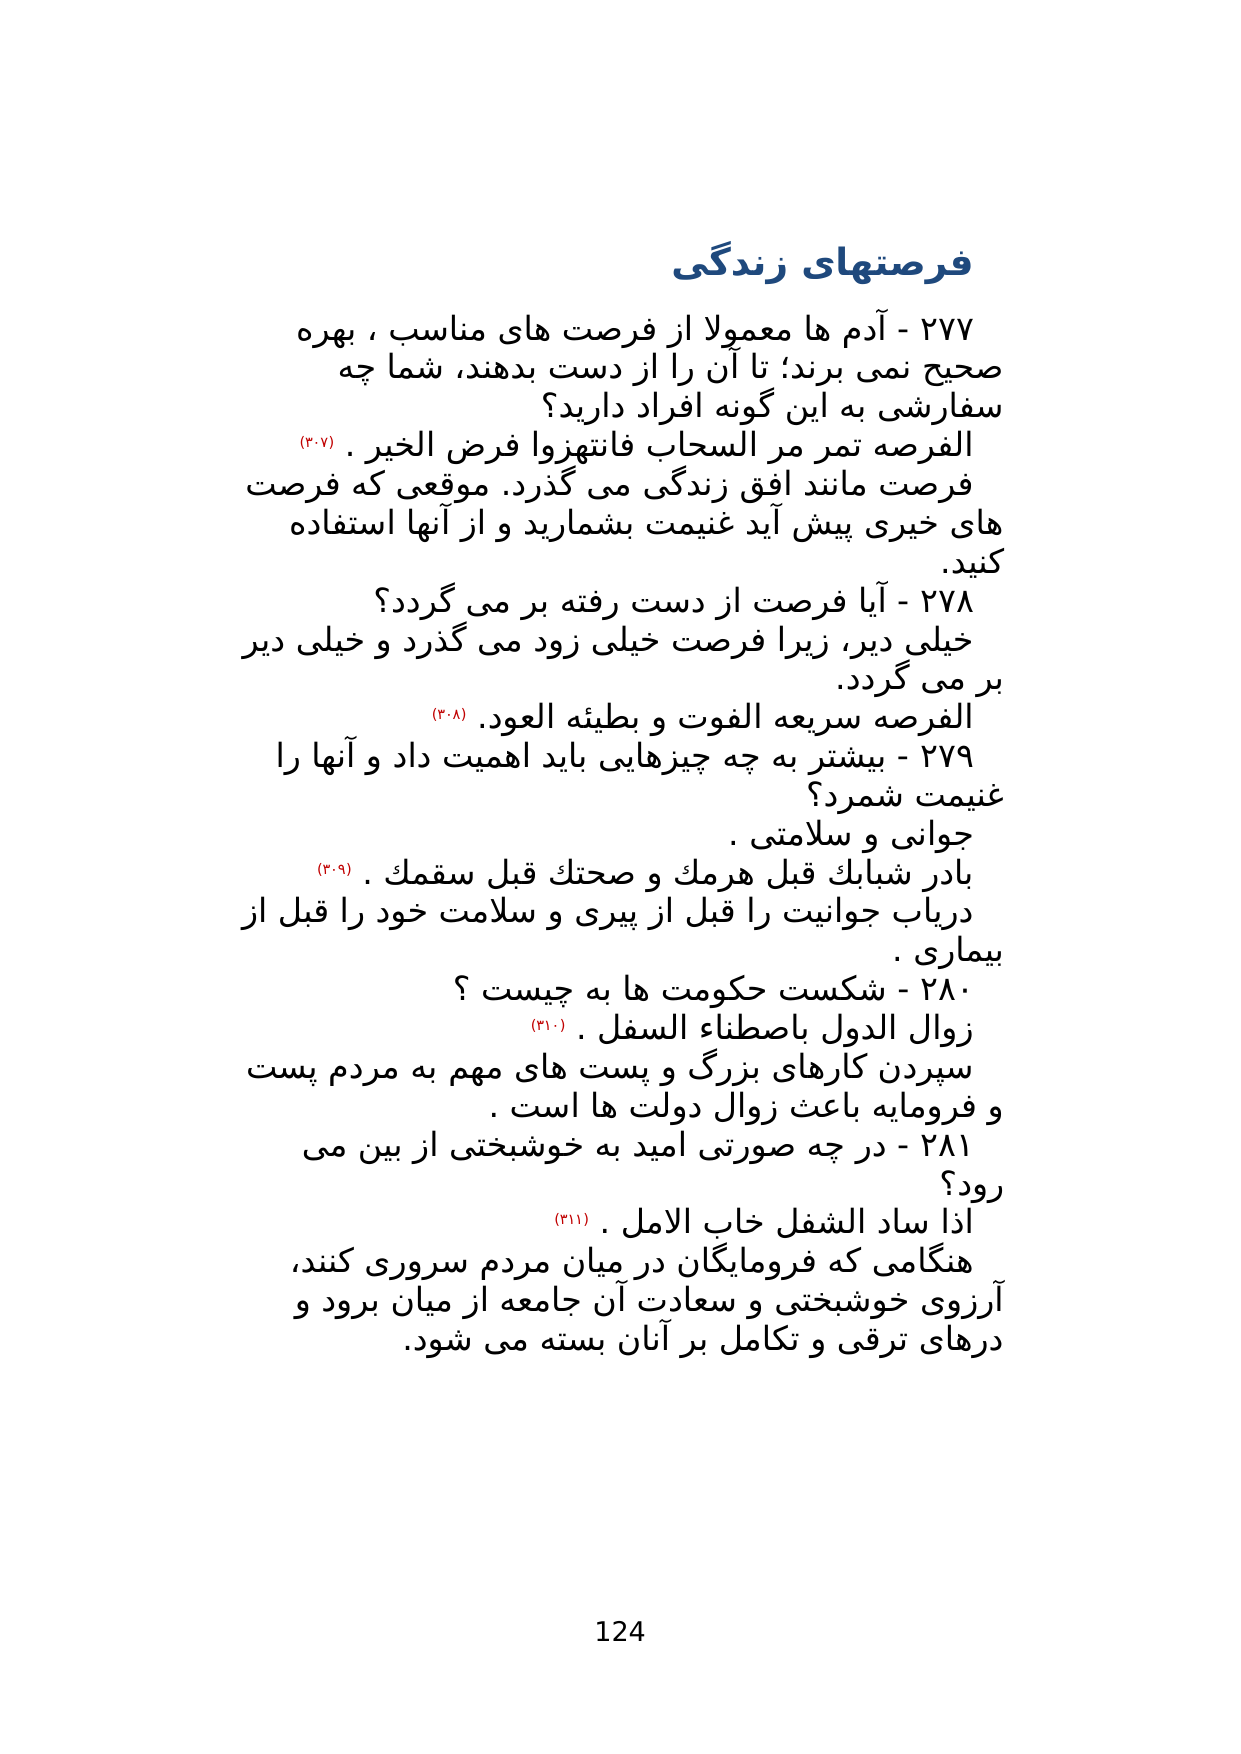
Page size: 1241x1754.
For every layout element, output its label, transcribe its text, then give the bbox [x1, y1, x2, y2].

text خيلى دير، زيرا فرصت خيلى زود مى گذرد و خيلى دير بر مى گردد. [236, 620, 1004, 698]
text ٢٧٨ - آيا فرصت از دست رفته بر مى گردد؟ [236, 581, 1004, 620]
text فرصت مانند افق زندگى مى گذرد. موقعى كه فرصت هاى خيرى پيش آيد غنيمت بشماريد و از آنها استفاده كنيد. [236, 464, 1004, 581]
subtitle فرصتهاى زندگى [236, 241, 1004, 284]
text الفرصه تمر مر السحاب فانتهزوا فرض الخير . (٣٠٧) [236, 426, 1004, 464]
text بادر شبابك قبل هرمك و صحتك قبل سقمك . (٣٠٩) [236, 853, 1004, 892]
text زوال الدول باصطناء السفل . (٣١٠) [236, 1008, 1004, 1047]
text اذا ساد الشفل خاب الامل . (٣١١) [236, 1203, 1004, 1242]
text ٢٨٠ - شكست حكومت ها به چيست ؟ [236, 970, 1004, 1008]
text درياب جوانيت را قبل از پيرى و سلامت خود را قبل از بيمارى . [236, 892, 1004, 970]
text هنگامى كه فرومايگان در ميان مردم سرورى كنند، آرزوى خوشبختى و سعادت آن جامعه از ميان برود و درهاى ترقى و تكامل بر آنان بسته مى شود. [236, 1242, 1004, 1358]
text ٢٨١ - در چه صورتى اميد به خوشبختى از بين مى رود؟ [236, 1125, 1004, 1203]
text ٢٧٧ - آدم ها معمولا از فرصت هاى مناسب ، بهره صحيح نمى برند؛ تا آن را از دست بدهند، شما چه سفارشى به اين گونه افراد داريد؟ [236, 309, 1004, 426]
text ٢٧٩ - بيشتر به چه چيزهايى بايد اهميت داد و آنها را غنيمت شمرد؟ [236, 737, 1004, 814]
text جوانى و سلامتى . [236, 814, 1004, 853]
text سپردن كارهاى بزرگ و پست هاى مهم به مردم پست و فرومايه باعث زوال دولت ها است . [236, 1047, 1004, 1125]
text الفرصه سريعه الفوت و بطيئه العود. (٣٠٨) [236, 698, 1004, 737]
